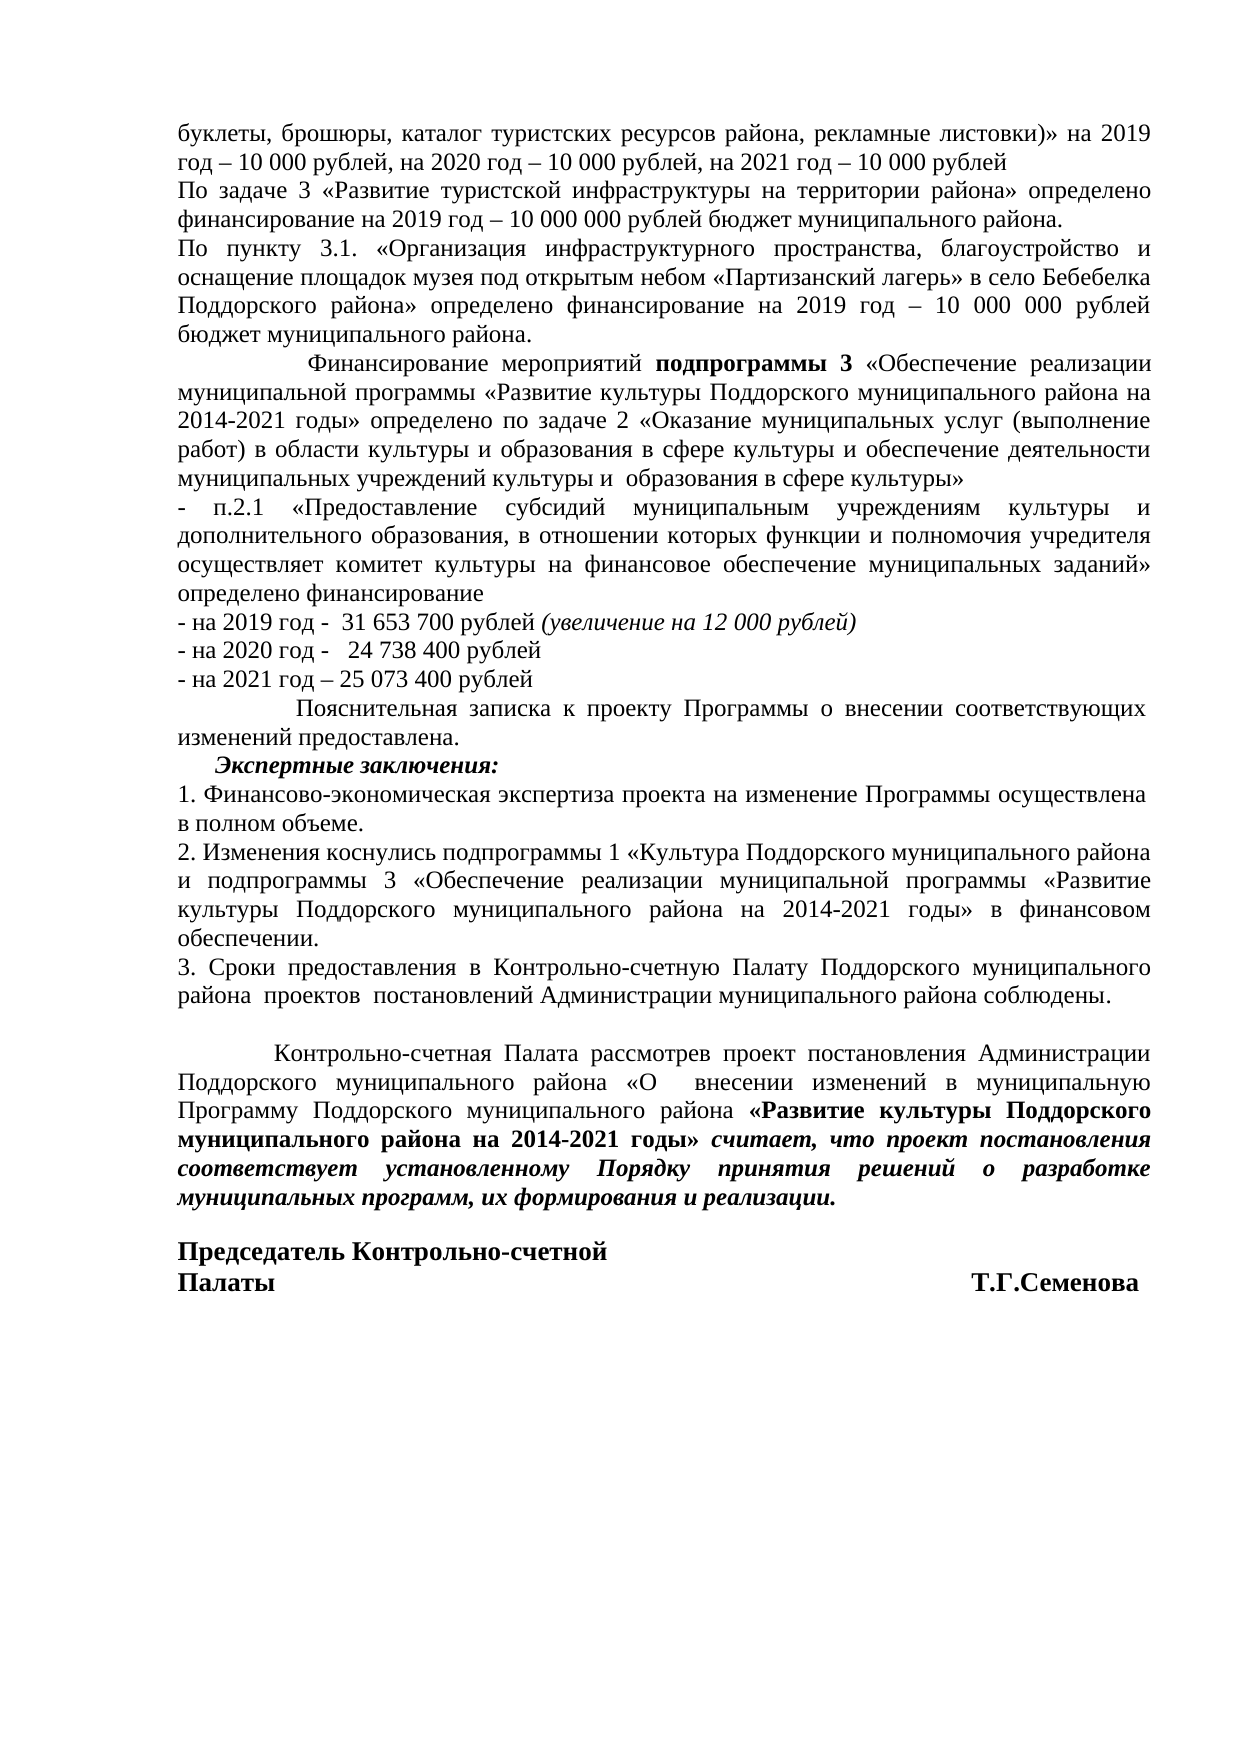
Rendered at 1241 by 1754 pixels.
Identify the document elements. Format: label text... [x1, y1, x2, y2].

text Финансирование мероприятий подпрограммы 3 «Обеспечение реализации муниципальной программы «Развитие культуры Поддорского муниципального района на 2014-2021 годы» определено по задаче 2 «Оказание муниципальных услуг (выполнение работ) в области культуры и образования в сфере культуры и обеспечение деятельности муниципальных учреждений культуры и образования в сфере культуры» [177, 348, 1152, 492]
text - п.2.1 «Предоставление субсидий муниципальным учреждениям культуры и дополнительного образования, в отношении которых функции и полномочия учредителя осуществляет комитет культуры на финансовое обеспечение муниципальных заданий» определено финансирование [177, 492, 1152, 607]
text 2. Изменения коснулись подпрограммы 1 «Культура Поддорского муниципального района и подпрограммы 3 «Обеспечение реализации муниципальной программы «Развитие культуры Поддорского муниципального района на 2014-2021 годы» в финансовом обеспечении. [177, 837, 1152, 952]
text По задаче 3 «Развитие туристской инфраструктуры на территории района» определено финансирование на 2019 год – 10 000 000 рублей бюджет муниципального района. [177, 176, 1152, 233]
text - на 2020 год - 24 738 400 рублей [177, 636, 1152, 664]
text Пояснительная записка к проекту Программы о внесении соответствующих изменений предоставлена. [177, 693, 1147, 751]
text Председатель Контрольно-счетной [177, 1235, 1152, 1266]
text Контрольно-счетная Палата рассмотрев проект постановления Администрации Поддорского муниципального района «О внесении изменений в муниципальную Программу Поддорского муниципального района «Развитие культуры Поддорского муниципального района на 2014-2021 годы» считает, что проект постановления соответствует установленному Порядку принятия решений о разработке муниципальных программ, их формирования и реализации. [177, 1038, 1152, 1211]
text По пункту 3.1. «Организация инфраструктурного пространства, благоустройство и оснащение площадок музея под открытым небом «Партизанский лагерь» в село Бебебелка Поддорского района» определено финансирование на 2019 год – 10 000 000 рублей бюджет муниципального района. [177, 233, 1152, 348]
text Палаты Т.Г.Семенова [177, 1266, 1147, 1297]
text - на 2019 год - 31 653 700 рублей (увеличение на 12 000 рублей) [177, 607, 1152, 636]
text - на 2021 год – 25 073 400 рублей [177, 664, 1152, 693]
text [177, 118, 1152, 176]
text 3. Сроки предоставления в Контрольно-счетную Палату Поддорского муниципального района проектов постановлений Администрации муниципального района соблюдены. [177, 952, 1152, 1009]
text 1. Финансово-экономическая экспертиза проекта на изменение Программы осуществлена в полном объеме. [177, 779, 1147, 837]
text Экспертные заключения: [177, 751, 1147, 779]
